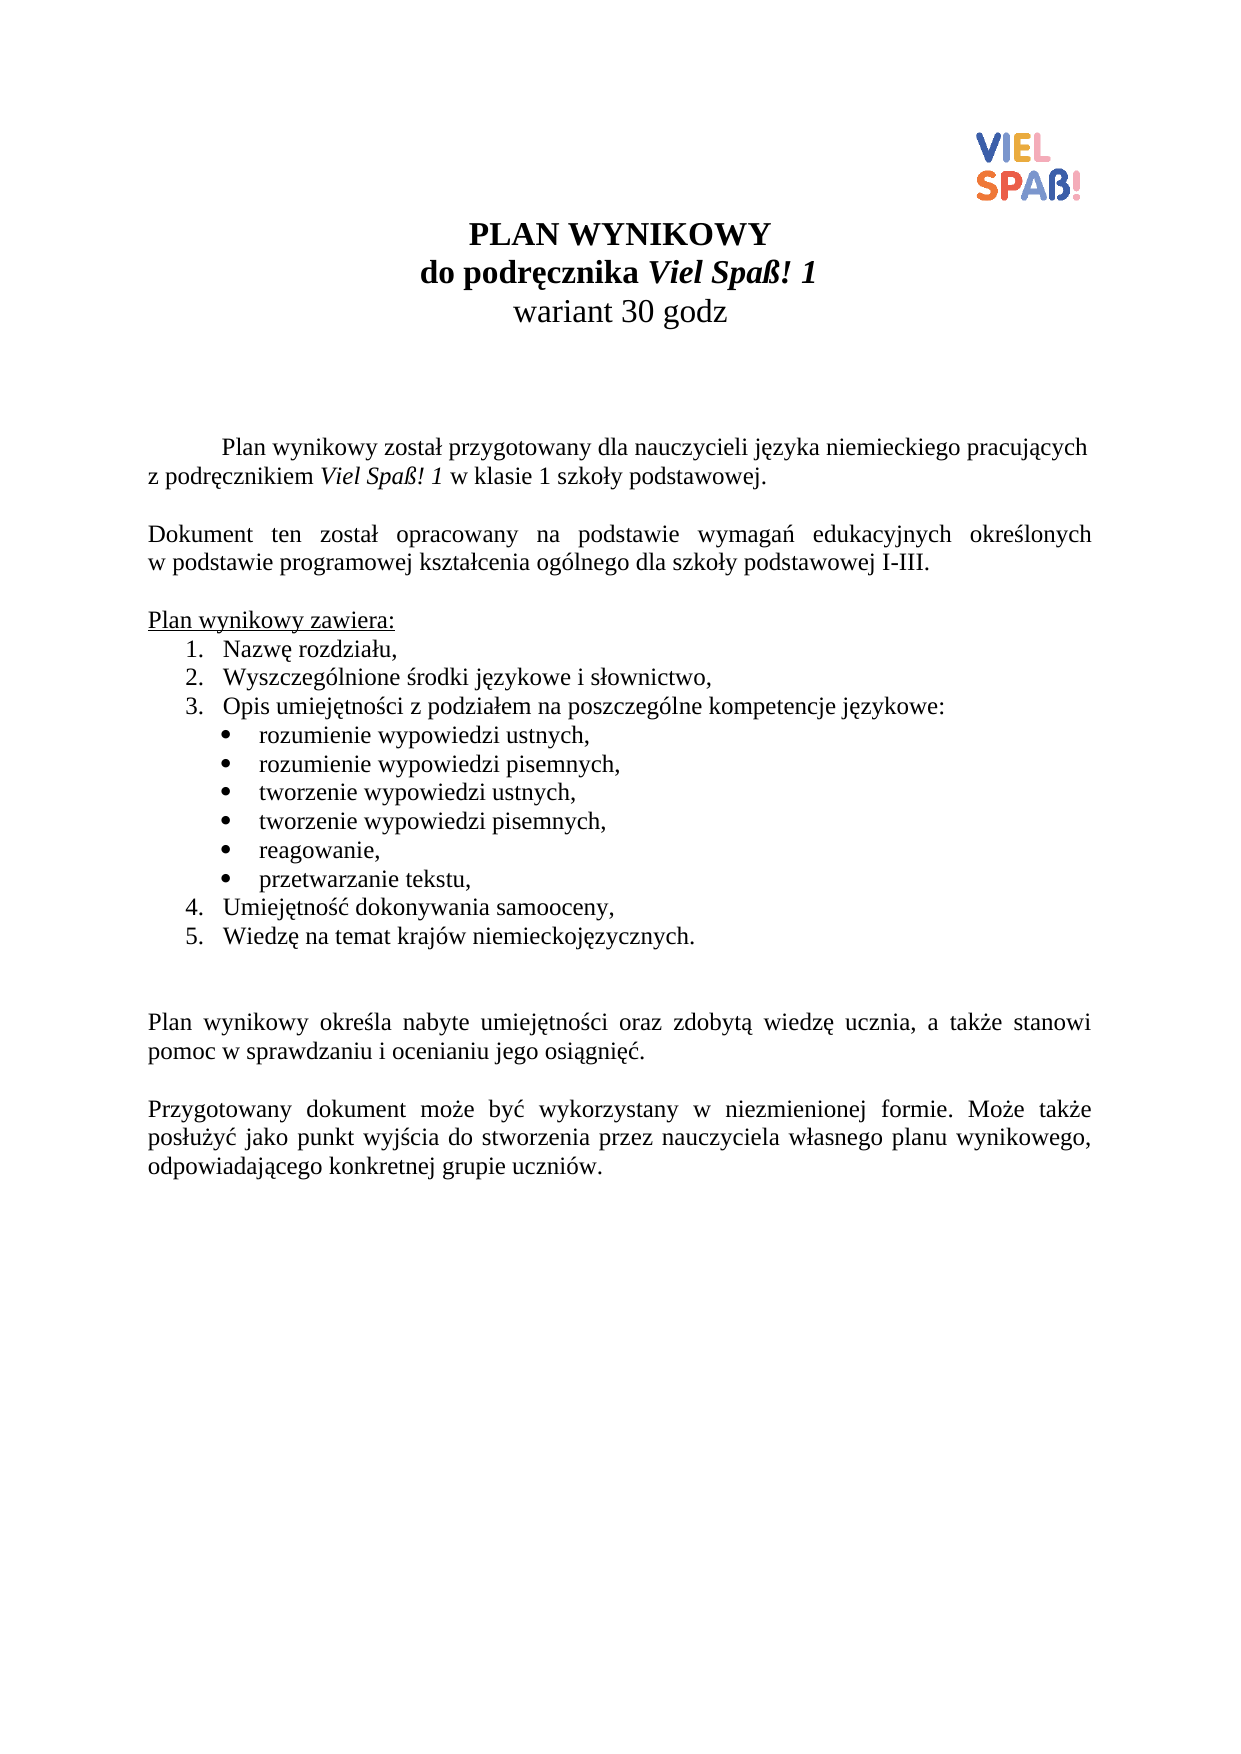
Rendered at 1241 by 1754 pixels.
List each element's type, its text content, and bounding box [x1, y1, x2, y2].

text wariant 30 godz [148, 291, 1092, 329]
text Plan wynikowy zawiera: [148, 605, 1092, 634]
text Plan wynikowy został przygotowany dla nauczycieli języka niemieckiego pracujących [148, 432, 1092, 461]
list Umiejętność dokonywania samooceny, [185, 892, 1092, 921]
list rozumienie wypowiedzi pisemnych, [221, 749, 1092, 777]
text Dokument ten został opracowany na podstawie wymagań edukacyjnych określonych w podstawie programowej kształcenia ogólnego dla szkoły podstawowej I-III. [148, 519, 1092, 576]
list przetwarzanie tekstu, [221, 864, 1092, 892]
text Przygotowany dokument może być wykorzystany w niezmienionej formie. Może także posłużyć jako punkt wyjścia do stworzenia przez nauczyciela własnego planu wynikowego, odpowiadającego konkretnej grupie uczniów. [148, 1094, 1092, 1180]
text do podręcznika Viel Spaß! 1 [148, 253, 1092, 291]
text z podręcznikiem Viel Spaß! 1 w klasie 1 szkoły podstawowej. [148, 461, 1092, 490]
picture [961, 118, 1093, 215]
list Wyszczególnione środki językowe i słownictwo, [185, 662, 1092, 691]
list tworzenie wypowiedzi pisemnych, [221, 806, 1092, 835]
list Opis umiejętności z podziałem na poszczególne kompetencje językowe: [185, 691, 1092, 720]
text Plan wynikowy określa nabyte umiejętności oraz zdobytą wiedzę ucznia, a także stanowi pomoc w sprawdzaniu i ocenianiu jego osiągnięć. [148, 1007, 1092, 1065]
list Wiedzę na temat krajów niemieckojęzycznych. [185, 921, 1092, 950]
list reagowanie, [221, 835, 1092, 864]
list rozumienie wypowiedzi ustnych, [221, 720, 1092, 749]
text PLAN WYNIKOWY [148, 214, 1092, 253]
list Nazwę rozdziału, [185, 634, 1092, 662]
list tworzenie wypowiedzi ustnych, [221, 777, 1092, 806]
